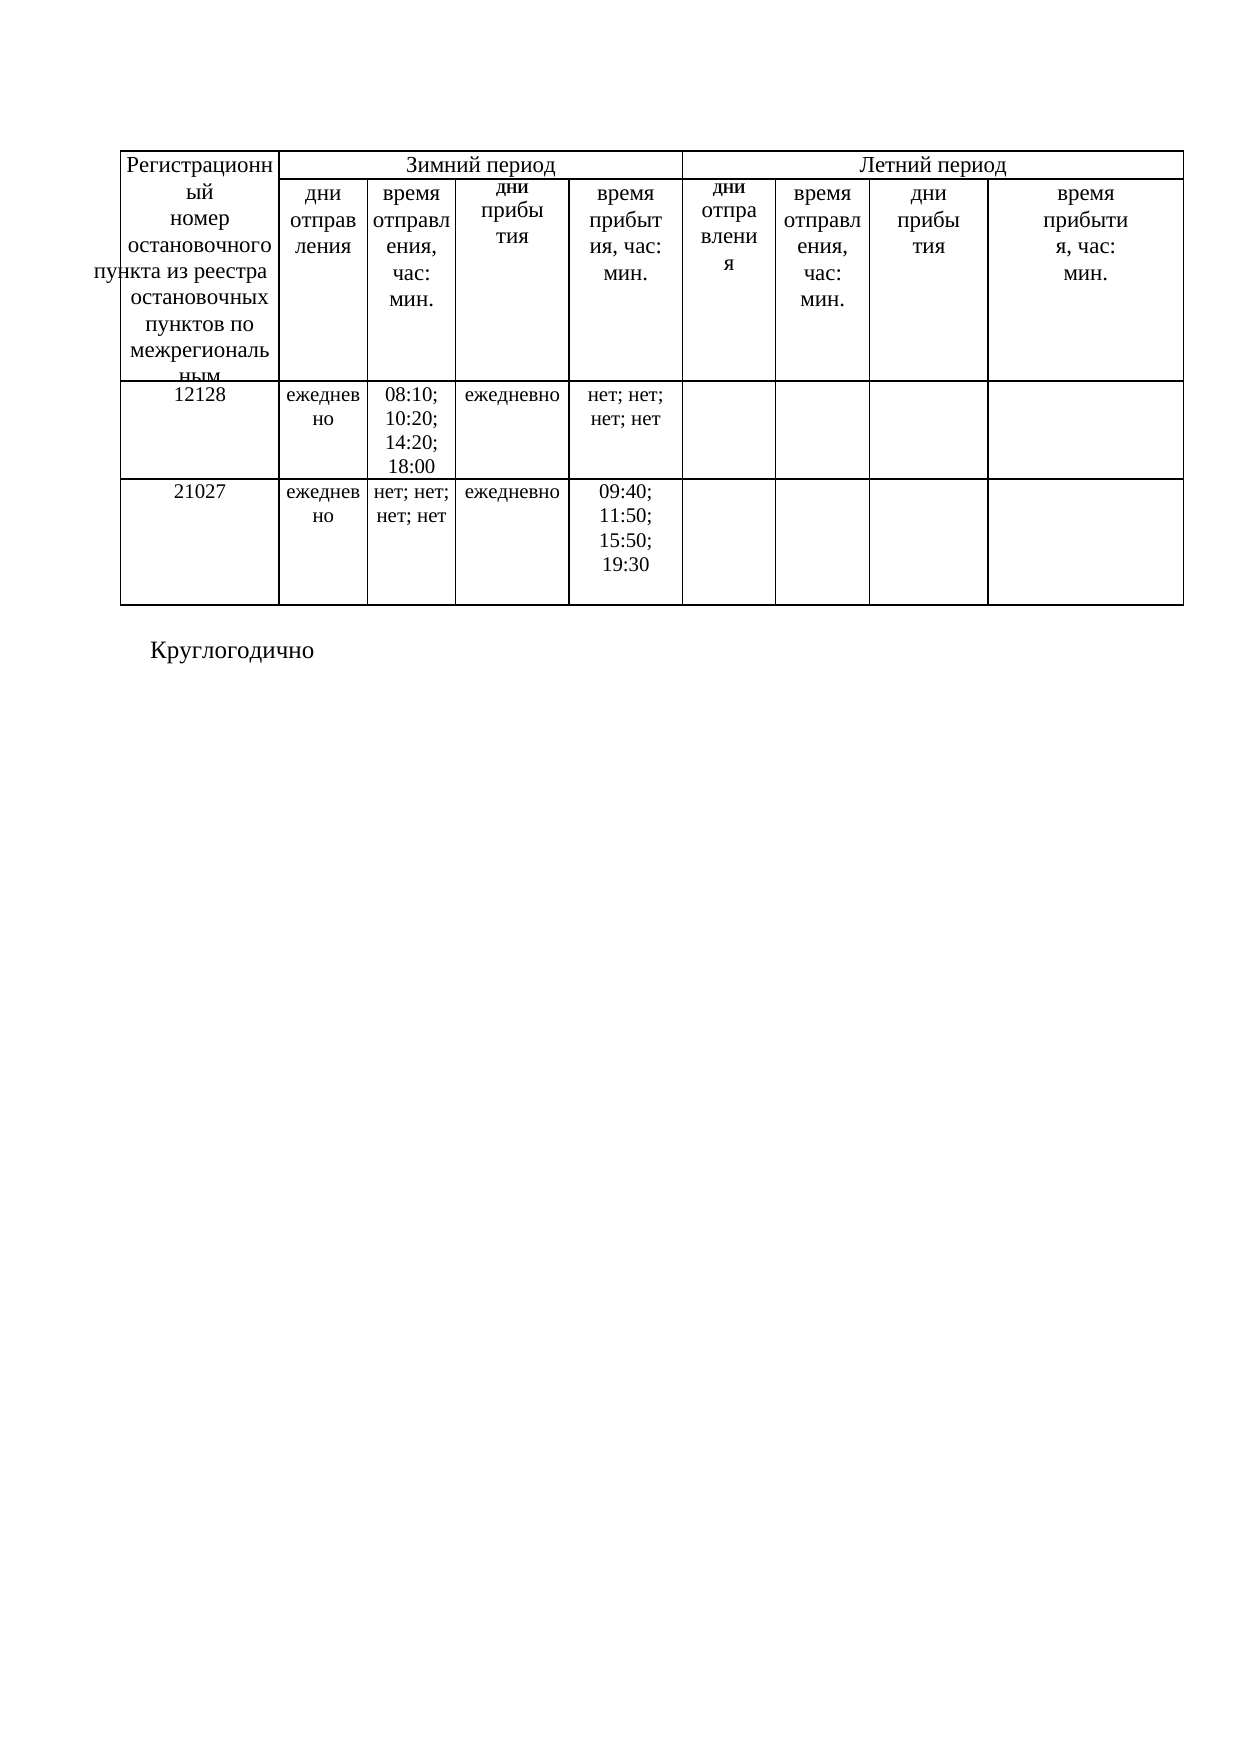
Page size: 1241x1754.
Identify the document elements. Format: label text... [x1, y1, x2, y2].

table_cell дни прибы тия [870, 180, 987, 380]
table_cell 21027 [121, 480, 278, 604]
table_cell дни отправ ления [280, 180, 367, 380]
table_cell 12128 [121, 382, 278, 478]
table_cell [989, 382, 1183, 478]
table_cell ежедневно [456, 480, 568, 604]
table_cell ежедневно [280, 480, 367, 604]
table_cell время прибыти я, час: мин. [989, 180, 1183, 380]
table_cell время отправл ения, час: мин. [368, 180, 455, 380]
text Круглогодично [150, 635, 1090, 663]
table_cell [870, 480, 987, 604]
table_cell [989, 480, 1183, 604]
table_cell время отправл ения, час: мин. [776, 180, 869, 380]
table_cell 08:10; 10:20; 14:20; 18:00 [368, 382, 455, 478]
table_header Зимний период [280, 152, 682, 178]
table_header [121, 152, 278, 380]
table_cell [683, 480, 775, 604]
table_cell нет; нет; нет; нет [368, 480, 455, 604]
table_cell ежедневно [280, 382, 367, 478]
table_cell 09:40; 11:50; 15:50; 19:30 [570, 480, 682, 604]
table_cell [776, 382, 869, 478]
table_cell ДНИ отпра влени я [683, 180, 775, 380]
table_cell ежедневно [456, 382, 568, 478]
table_cell нет; нет; нет; нет [570, 382, 682, 478]
table_cell ДНИ прибы тия [456, 180, 568, 380]
table_cell [870, 382, 987, 478]
table_header Летний период [683, 152, 1183, 178]
table_cell время прибыт ия, час: мин. [570, 180, 682, 380]
table_cell [683, 382, 775, 478]
table_cell [776, 480, 869, 604]
